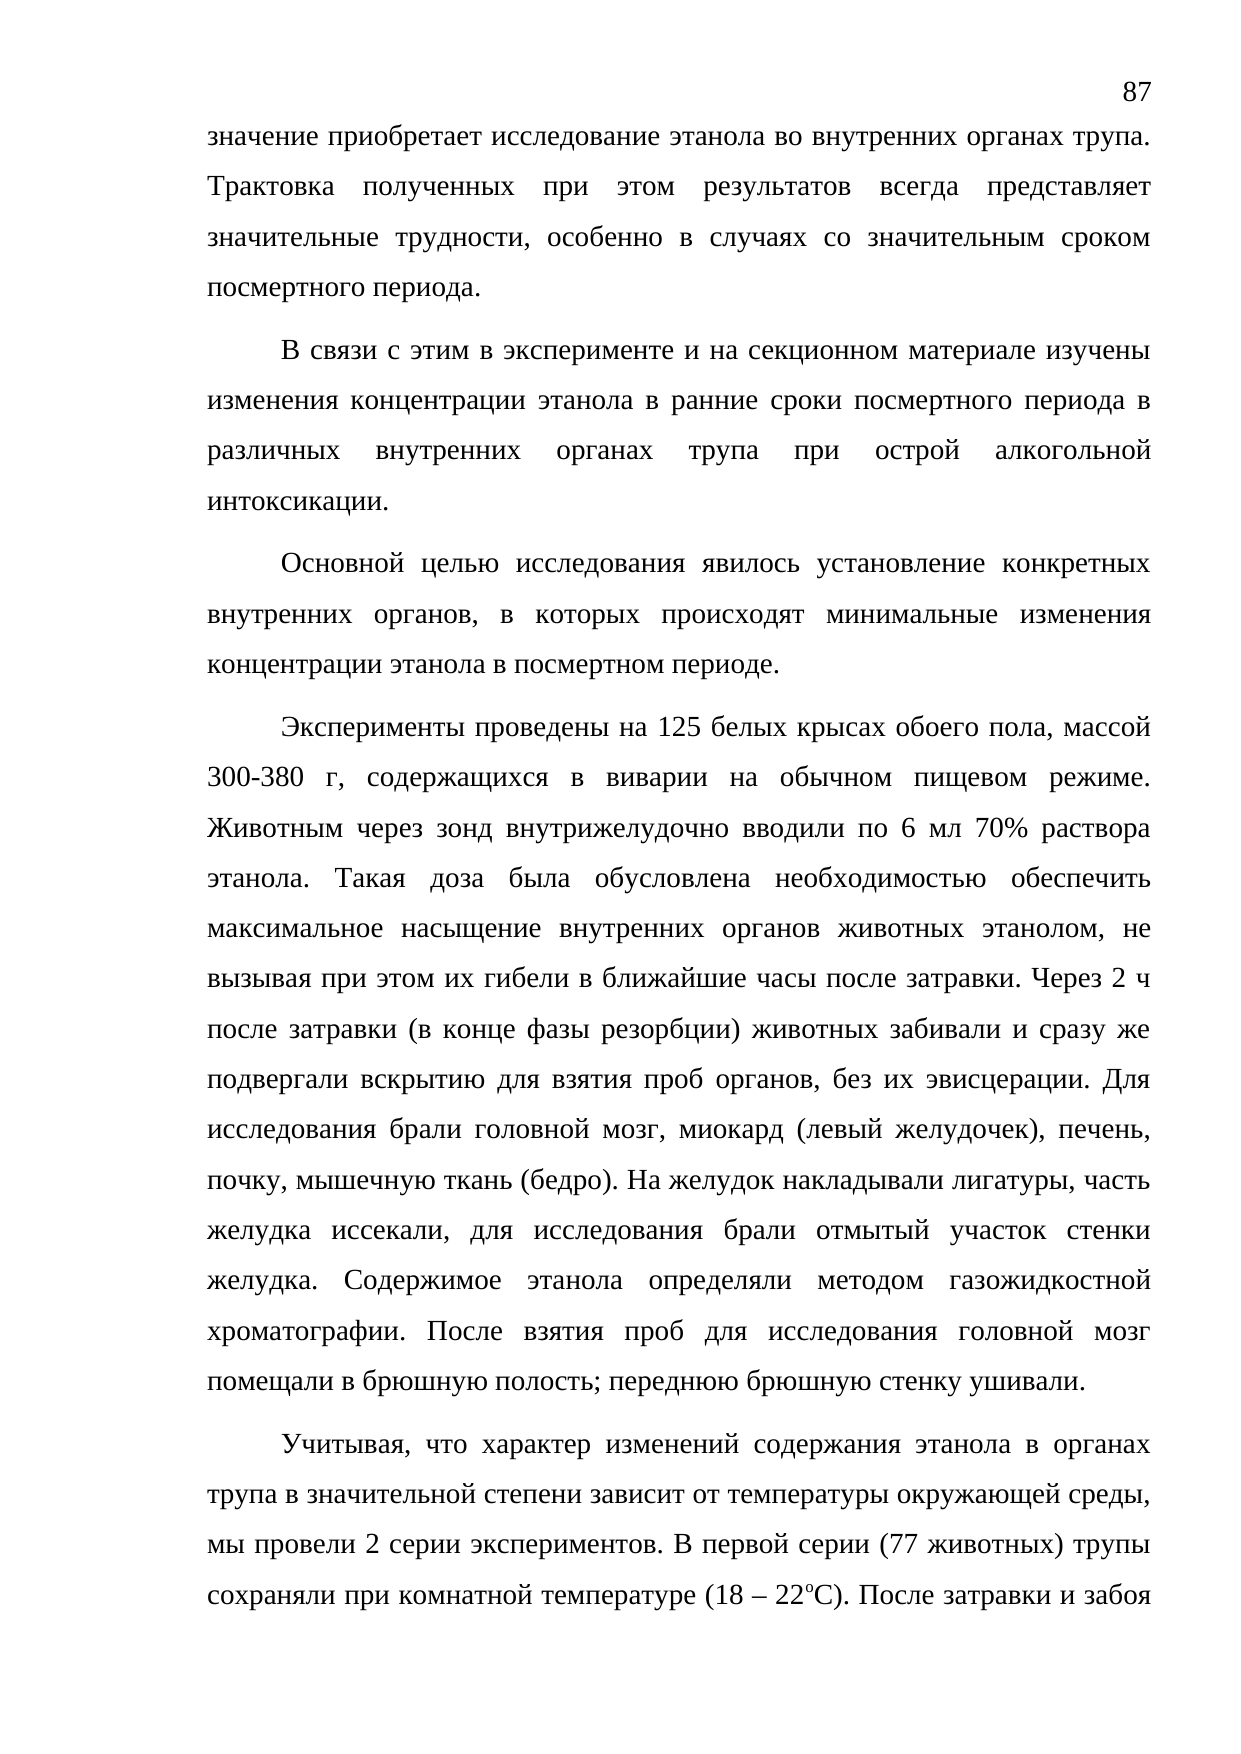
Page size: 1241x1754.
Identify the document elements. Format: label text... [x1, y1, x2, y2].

text Основной целью исследования явилось установление конкретных внутренних органов, в которых происходят минимальные изменения концентрации этанола в посмертном периоде. [207, 546, 1152, 680]
text Эксперименты проведены на 125 белых крысах обоего пола, массой 300-380 г, содержащихся в виварии на обычном пищевом режиме. Животным через зонд внутрижелудочно вводили по 6 мл 70% раствора этанола. Такая доза была обусловлена необходимостью обеспечить максимальное насыщение внутренних органов животных этанолом, не вызывая при этом их гибели в ближайшие часы после затравки. Через 2 ч после затравки (в конце фазы резорбции) животных забивали и сразу же подвергали вскрытию для взятия проб органов, без их эвисцерации. Для исследования брали головной мозг, миокард (левый желудочек), печень, почку, мышечную ткань (бедро). На желудок накладывали лигатуры, часть желудка иссекали, для исследования брали отмытый участок стенки желудка. Содержимое этанола определяли методом газожидкостной хроматографии. После взятия проб для исследования головной мозг помещали в брюшную полость; переднюю брюшную стенку ушивали. [207, 709, 1152, 1397]
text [207, 118, 1152, 303]
text В связи с этим в эксперименте и на секционном материале изучены изменения концентрации этанола в ранние сроки посмертного периода в различных внутренних органах трупа при острой алкогольной интоксикации. [207, 332, 1152, 516]
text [207, 1426, 1152, 1610]
